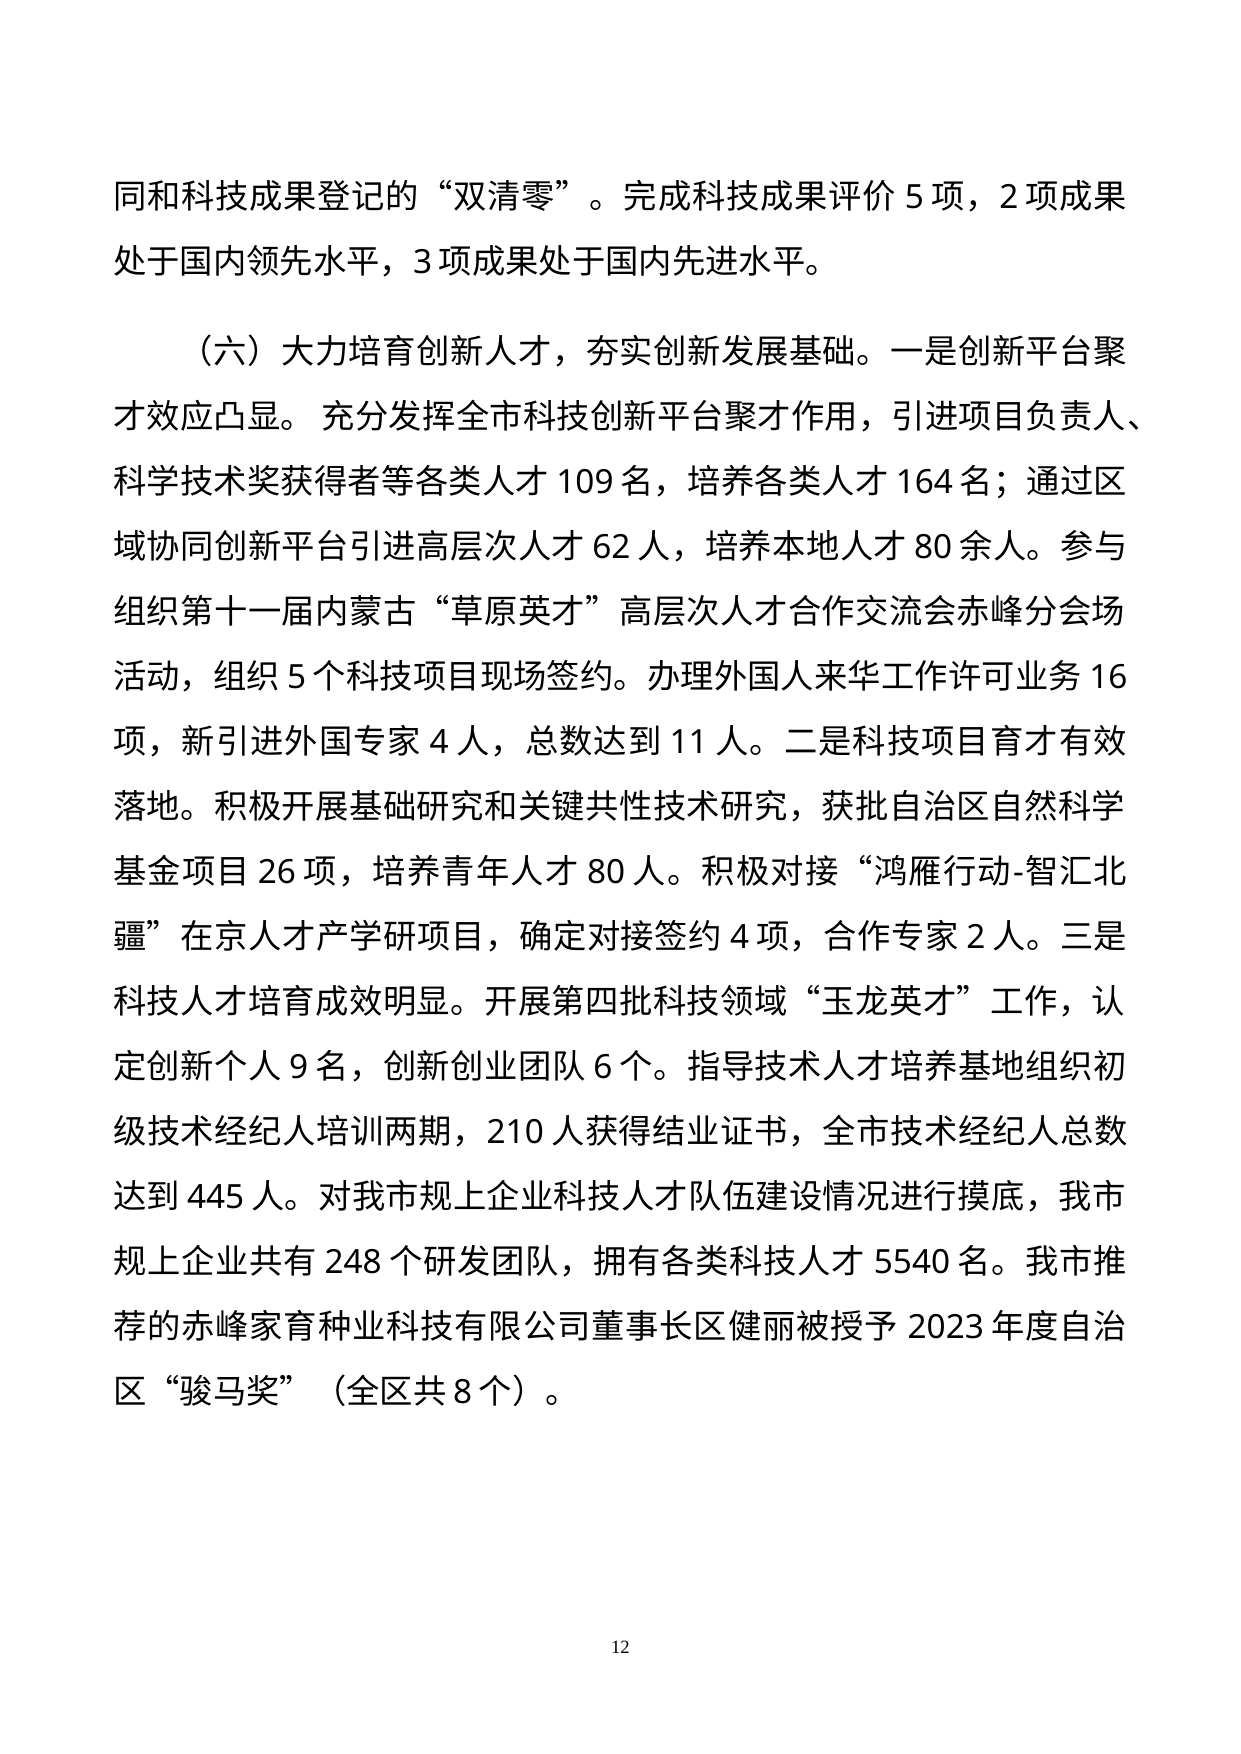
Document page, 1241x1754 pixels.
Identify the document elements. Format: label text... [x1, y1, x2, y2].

text （六）大力培育创新人才，夯实创新发展基础。一是创新平台聚才效应凸显。 充分发挥全市科技创新平台聚才作用，引进项目负责人、科学技术奖获得者等各类人才109名，培养各类人才164名；通过区域协同创新平台引进高层次人才62人，培养本地人才80余人。参与组织第十一届内蒙古“草原英才”高层次人才合作交流会赤峰分会场活动，组织5个科技项目现场签约。办理外国人来华工作许可业务16项，新引进外国专家4人，总数达到11人。二是科技项目育才有效落地。积极开展基础研究和关键共性技术研究，获批自治区自然科学基金项目26项，培养青年人才80人。积极对接“鸿雁行动-智汇北疆”在京人才产学研项目，确定对接签约4项，合作专家2人。三是科技人才培育成效明显。开展第四批科技领域“玉龙英才”工作，认定创新个人9名，创新创业团队6个。指导技术人才培养基地组织初级技术经纪人培训两期，210人获得结业证书，全市技术经纪人总数达到445人。对我市规上企业科技人才队伍建设情况进行摸底，我市规上企业共有248个研发团队，拥有各类科技人才5540名。我市推荐的赤峰家育种业科技有限公司董事长区健丽被授予2023年度自治区“骏马奖”（全区共8个）。 [113, 317, 1127, 1422]
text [113, 162, 1127, 292]
